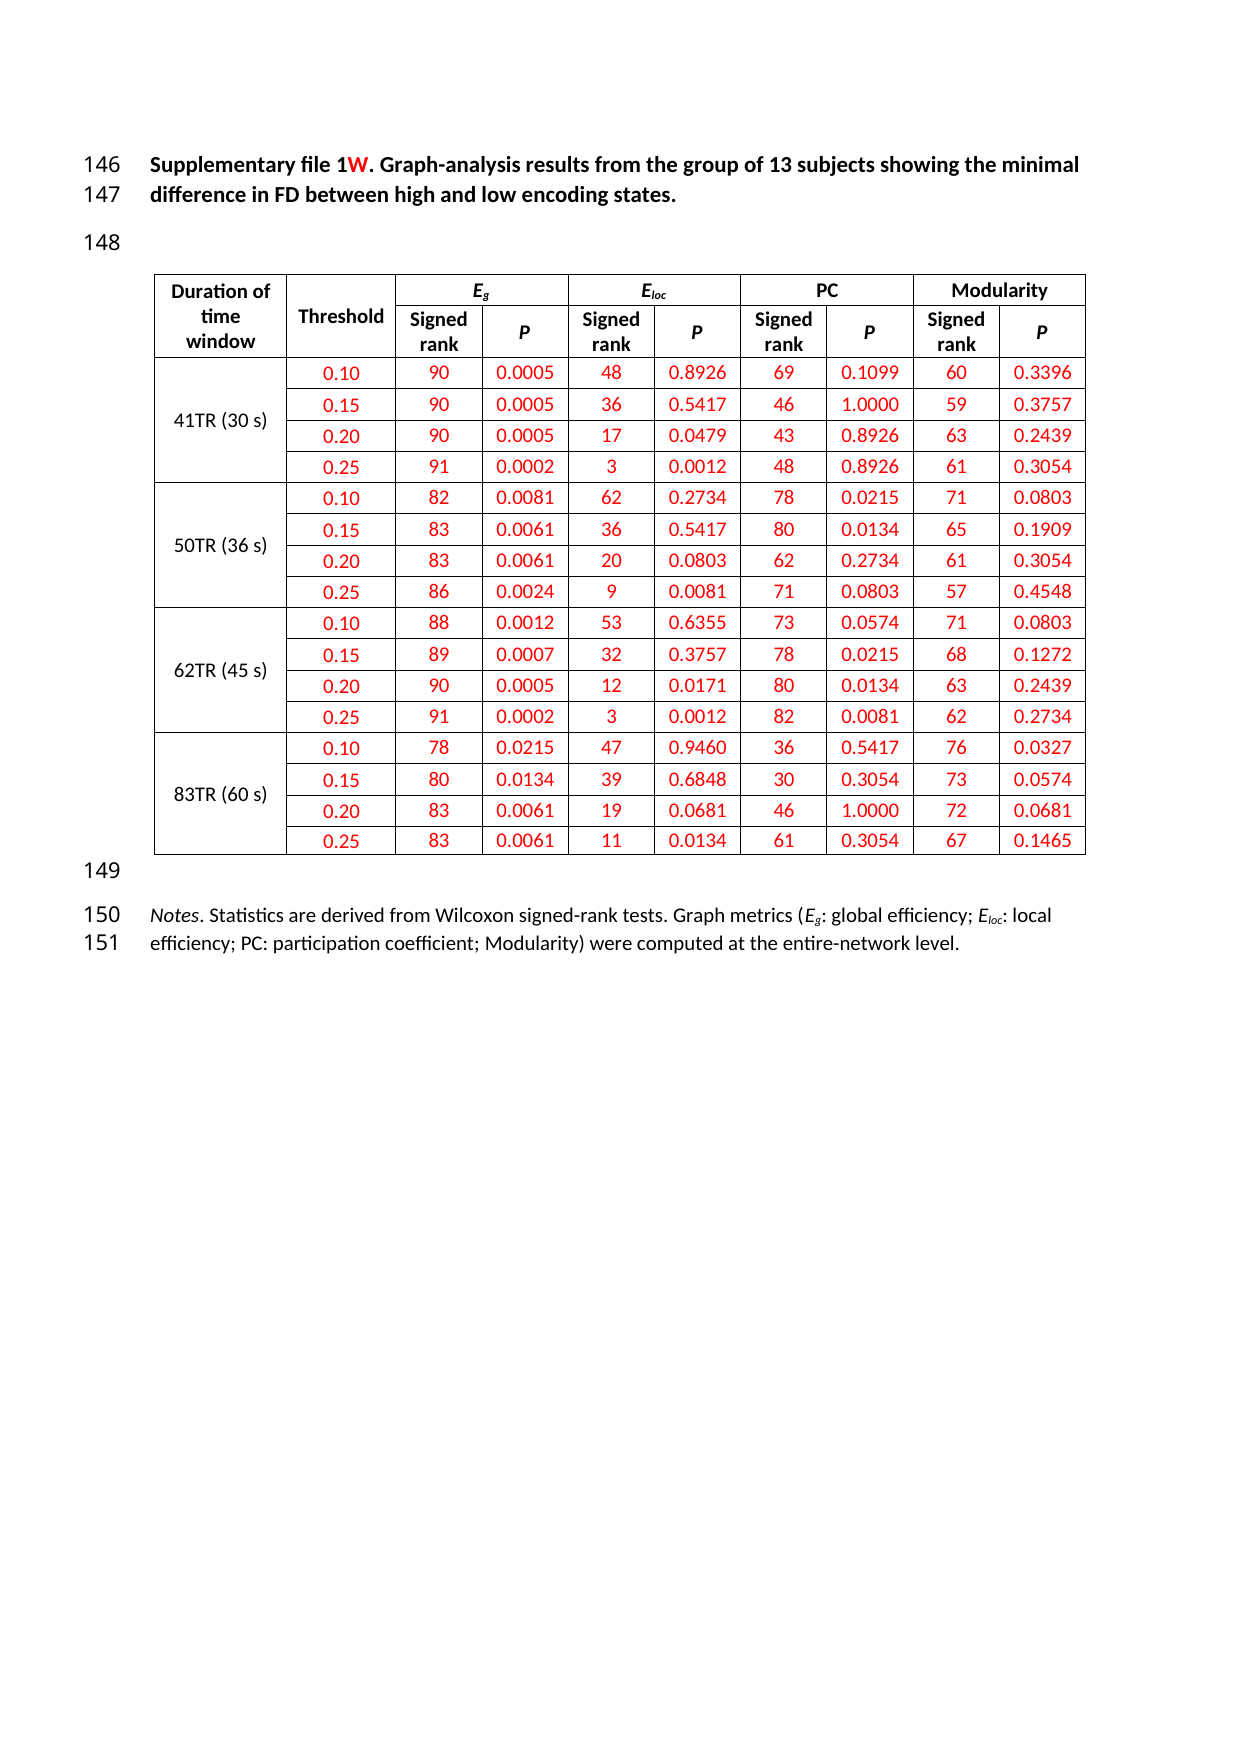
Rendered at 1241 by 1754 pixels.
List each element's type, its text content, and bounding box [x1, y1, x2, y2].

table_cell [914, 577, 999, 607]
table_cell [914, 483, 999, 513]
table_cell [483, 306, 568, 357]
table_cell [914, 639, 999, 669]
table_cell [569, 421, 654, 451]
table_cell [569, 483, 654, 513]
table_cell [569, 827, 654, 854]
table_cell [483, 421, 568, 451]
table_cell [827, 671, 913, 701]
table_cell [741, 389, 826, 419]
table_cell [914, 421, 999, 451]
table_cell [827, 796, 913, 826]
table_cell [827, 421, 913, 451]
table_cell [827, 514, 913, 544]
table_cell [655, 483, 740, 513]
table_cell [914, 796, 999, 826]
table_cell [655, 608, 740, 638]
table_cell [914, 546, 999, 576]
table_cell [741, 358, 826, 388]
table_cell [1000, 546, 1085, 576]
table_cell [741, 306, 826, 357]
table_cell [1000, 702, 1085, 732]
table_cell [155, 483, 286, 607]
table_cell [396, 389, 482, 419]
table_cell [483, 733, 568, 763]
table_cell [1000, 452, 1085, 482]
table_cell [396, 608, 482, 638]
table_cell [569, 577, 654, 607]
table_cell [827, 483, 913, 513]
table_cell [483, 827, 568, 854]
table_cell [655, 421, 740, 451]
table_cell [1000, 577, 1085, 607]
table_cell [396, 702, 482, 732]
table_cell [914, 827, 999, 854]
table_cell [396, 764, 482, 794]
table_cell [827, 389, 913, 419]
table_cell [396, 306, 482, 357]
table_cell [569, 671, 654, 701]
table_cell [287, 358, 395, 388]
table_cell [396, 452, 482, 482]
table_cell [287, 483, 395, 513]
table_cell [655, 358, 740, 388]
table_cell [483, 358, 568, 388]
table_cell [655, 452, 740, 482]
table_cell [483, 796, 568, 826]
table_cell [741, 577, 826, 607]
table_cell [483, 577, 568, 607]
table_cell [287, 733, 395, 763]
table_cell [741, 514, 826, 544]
text Notes. Statistics are derived from Wilcoxon signed-rank tests. Graph metrics (Eg: global efficiency; Eloc: local efficiency; PC: participation coefficient; Modularity) were computed at the entire-network level.Supplementary file 1W. Graph-analysis results from the group of 13 subjects showing the minimal difference in FD between high and low encoding states. [150, 150, 1090, 208]
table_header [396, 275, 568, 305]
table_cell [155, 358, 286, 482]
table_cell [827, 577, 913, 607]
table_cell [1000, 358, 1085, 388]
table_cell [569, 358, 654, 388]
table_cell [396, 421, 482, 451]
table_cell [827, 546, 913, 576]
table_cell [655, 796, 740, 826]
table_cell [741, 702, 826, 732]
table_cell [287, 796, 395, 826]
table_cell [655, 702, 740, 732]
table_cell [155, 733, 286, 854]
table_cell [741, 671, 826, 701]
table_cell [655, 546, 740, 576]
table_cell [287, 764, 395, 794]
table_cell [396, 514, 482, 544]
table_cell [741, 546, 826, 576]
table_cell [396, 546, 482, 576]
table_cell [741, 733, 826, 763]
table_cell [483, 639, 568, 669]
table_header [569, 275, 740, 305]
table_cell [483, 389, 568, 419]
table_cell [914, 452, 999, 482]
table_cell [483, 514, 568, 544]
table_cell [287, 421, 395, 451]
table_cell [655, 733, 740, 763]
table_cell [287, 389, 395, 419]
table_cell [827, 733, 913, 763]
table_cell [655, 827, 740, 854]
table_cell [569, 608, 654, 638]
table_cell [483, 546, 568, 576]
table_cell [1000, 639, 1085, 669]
text Notes. Statistics are derived from Wilcoxon signed-rank tests. Graph metrics (Eg: global efficiency; Eloc: local efficiency; PC: participation coefficient; Modularity) were computed at the entire-network level. [150, 902, 1090, 955]
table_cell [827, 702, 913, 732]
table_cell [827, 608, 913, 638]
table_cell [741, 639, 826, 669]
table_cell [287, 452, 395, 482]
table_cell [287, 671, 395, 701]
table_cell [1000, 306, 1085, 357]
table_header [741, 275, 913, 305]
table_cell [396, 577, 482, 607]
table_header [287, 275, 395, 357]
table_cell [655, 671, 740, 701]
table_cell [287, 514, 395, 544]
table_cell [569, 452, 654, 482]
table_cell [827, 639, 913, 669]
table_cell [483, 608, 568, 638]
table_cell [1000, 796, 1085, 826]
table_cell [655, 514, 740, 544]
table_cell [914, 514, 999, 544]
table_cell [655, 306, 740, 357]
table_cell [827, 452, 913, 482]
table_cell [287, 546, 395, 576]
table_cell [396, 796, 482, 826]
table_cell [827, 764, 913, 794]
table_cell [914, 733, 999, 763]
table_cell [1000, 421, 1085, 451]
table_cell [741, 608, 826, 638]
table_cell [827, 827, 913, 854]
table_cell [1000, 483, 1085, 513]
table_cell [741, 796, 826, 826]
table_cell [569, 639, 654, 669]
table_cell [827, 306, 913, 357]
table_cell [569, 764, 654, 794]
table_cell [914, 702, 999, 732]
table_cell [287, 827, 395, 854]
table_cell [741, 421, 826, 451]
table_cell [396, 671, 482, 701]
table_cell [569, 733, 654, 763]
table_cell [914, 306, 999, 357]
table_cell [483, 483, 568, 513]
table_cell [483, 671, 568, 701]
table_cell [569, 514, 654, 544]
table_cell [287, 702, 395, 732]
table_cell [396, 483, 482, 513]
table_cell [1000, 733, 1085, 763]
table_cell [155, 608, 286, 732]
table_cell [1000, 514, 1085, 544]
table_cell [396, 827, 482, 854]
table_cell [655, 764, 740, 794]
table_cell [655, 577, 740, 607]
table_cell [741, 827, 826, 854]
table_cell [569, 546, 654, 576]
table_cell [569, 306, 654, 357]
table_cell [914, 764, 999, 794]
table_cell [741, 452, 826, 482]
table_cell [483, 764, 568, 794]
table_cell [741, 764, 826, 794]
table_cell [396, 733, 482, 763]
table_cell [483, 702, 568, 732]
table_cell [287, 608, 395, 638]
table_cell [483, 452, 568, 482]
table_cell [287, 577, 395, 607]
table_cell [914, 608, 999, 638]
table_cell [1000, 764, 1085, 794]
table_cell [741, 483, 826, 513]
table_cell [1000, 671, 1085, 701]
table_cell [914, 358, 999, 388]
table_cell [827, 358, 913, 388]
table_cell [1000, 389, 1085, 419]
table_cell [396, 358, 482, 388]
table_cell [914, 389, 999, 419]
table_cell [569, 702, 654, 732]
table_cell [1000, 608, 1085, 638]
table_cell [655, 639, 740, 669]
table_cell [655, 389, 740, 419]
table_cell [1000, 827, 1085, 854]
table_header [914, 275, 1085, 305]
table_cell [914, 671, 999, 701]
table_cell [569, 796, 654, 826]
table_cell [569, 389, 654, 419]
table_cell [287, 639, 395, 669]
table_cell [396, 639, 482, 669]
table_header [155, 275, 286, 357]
